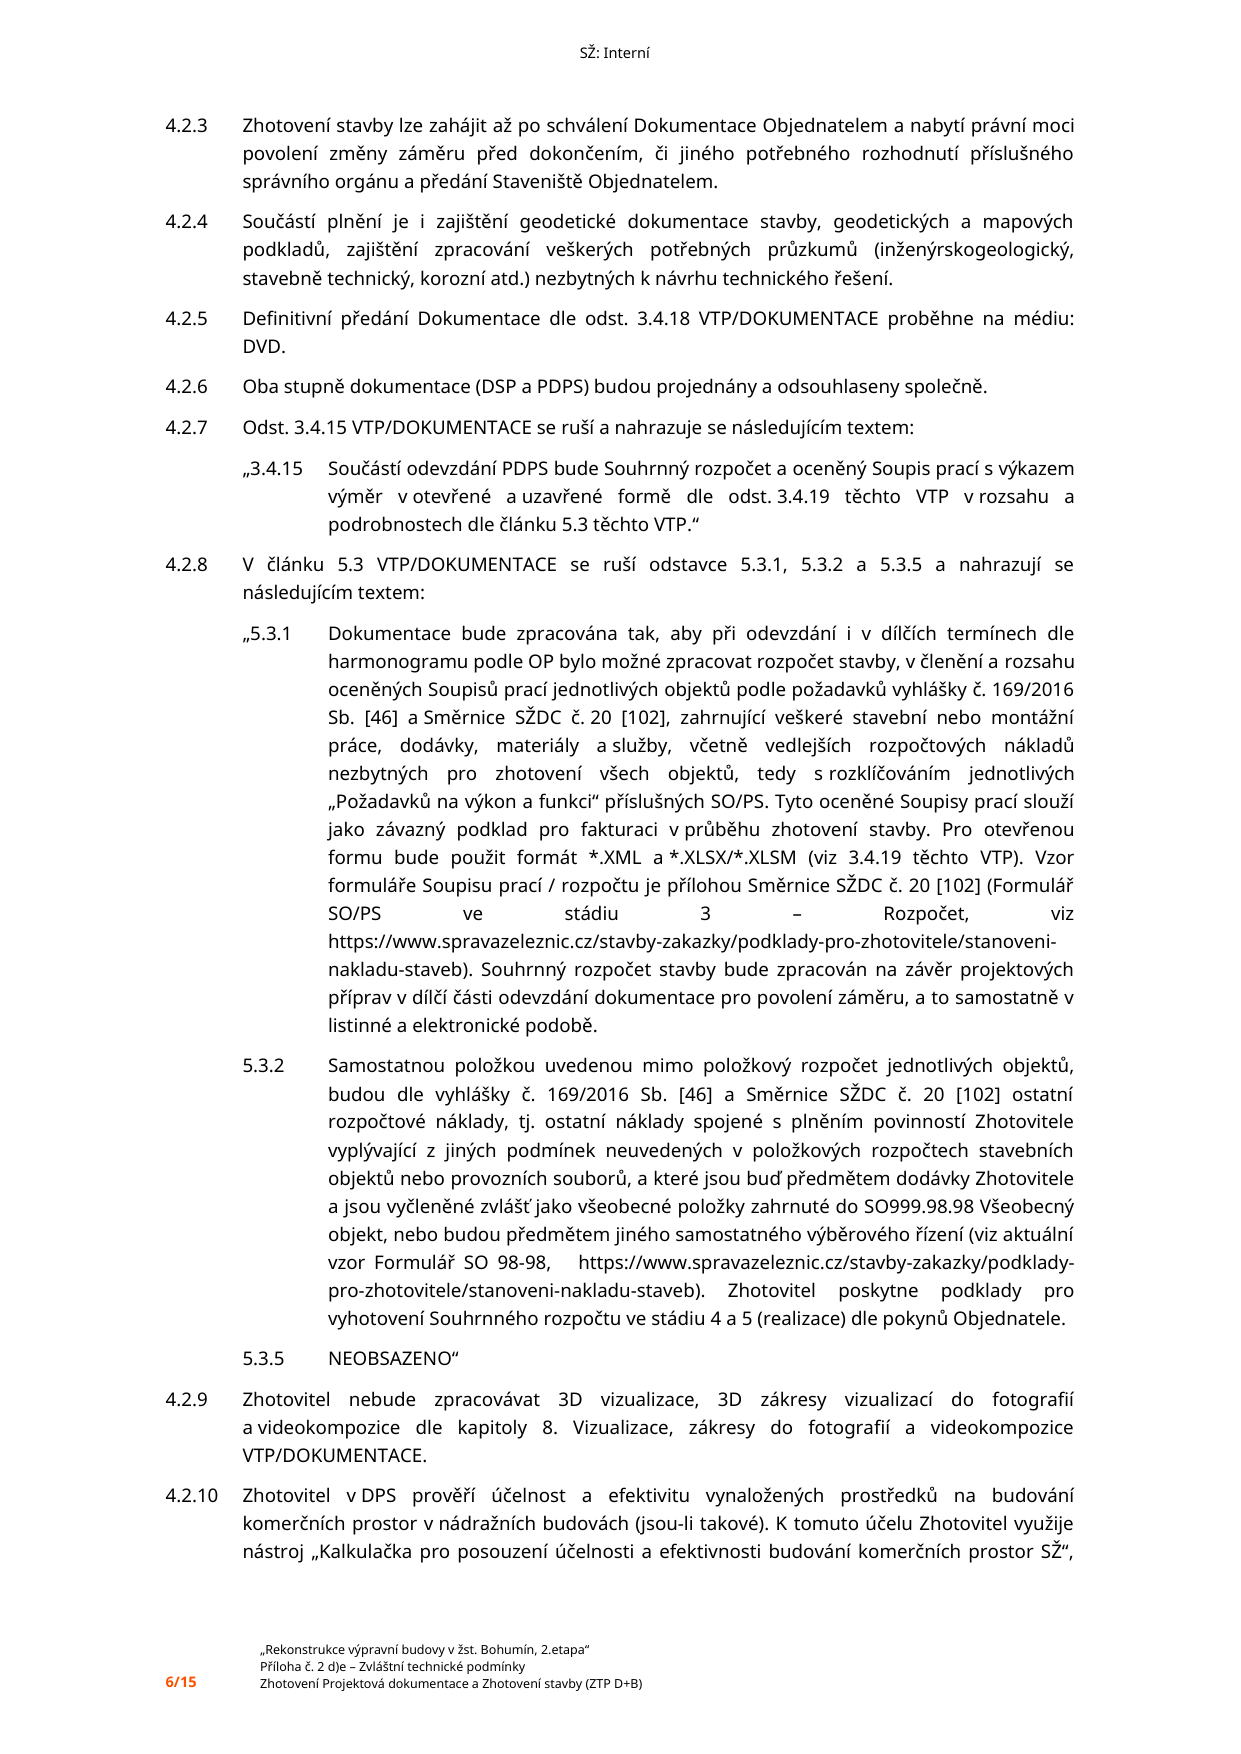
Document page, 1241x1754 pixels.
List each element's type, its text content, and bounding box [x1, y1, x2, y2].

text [165, 1483, 1075, 1564]
text Zhotovitel nebude zpracovávat 3D vizualizace, 3D zákresy vizualizací do fotografií a videokompozice dle kapitoly 8. Vizualizace, zákresy do fotografií a videokompozice VTP/DOKUMENTACE. [165, 1386, 1075, 1468]
text 5.3.2 Samostatnou položkou uvedenou mimo položkový rozpočet jednotlivých objektů, budou dle vyhlášky č. 169/2016 Sb. [46] a Směrnice SŽDC č. 20 [102] ostatní rozpočtové náklady, tj. ostatní náklady spojené s plněním povinností Zhotovitele vyplývající z jiných podmínek neuvedených v položkových rozpočtech stavebních objektů nebo provozních souborů, a které jsou buď předmětem dodávky Zhotovitele a jsou vyčleněné zvlášť jako všeobecné položky zahrnuté do SO999.98.98 Všeobecný objekt, nebo budou předmětem jiného samostatného výběrového řízení (viz aktuální vzor Formulář SO 98-98, https://www.spravazeleznic.cz/stavby-zakazky/podklady-pro-zhotovitele/stanoveni-nakladu-staveb). Zhotovitel poskytne podklady pro vyhotovení Souhrnného rozpočtu ve stádiu 4 a 5 (realizace) dle pokynů Objednatele. [242, 1053, 1075, 1331]
text Oba stupně dokumentace (DSP a PDPS) budou projednány a odsouhlaseny společně. [165, 374, 1075, 399]
text 5.3.5 NEOBSAZENO“ [242, 1346, 1075, 1371]
text Odst. 3.4.15 VTP/DOKUMENTACE se ruší a nahrazuje se následujícím textem: [165, 414, 1075, 440]
list V článku 5.3 VTP/DOKUMENTACE se ruší odstavce 5.3.1, 5.3.2 a 5.3.5 a nahrazují se následujícím textem: [165, 551, 1075, 605]
text Součástí plnění je i zajištění geodetické dokumentace stavby, geodetických a mapových podkladů, zajištění zpracování veškerých potřebných průzkumů (inženýrskogeologický, stavebně technický, korozní atd.) nezbytných k návrhu technického řešení. [165, 209, 1075, 290]
text „3.4.15 Součástí odevzdání PDPS bude Souhrnný rozpočet a oceněný Soupis prací s výkazem výměr v otevřené a uzavřené formě dle odst. 3.4.19 těchto VTP v rozsahu a podrobnostech dle článku 5.3 těchto VTP.“ [242, 455, 1075, 536]
text Definitivní předání Dokumentace dle odst. 3.4.18 VTP/DOKUMENTACE proběhne na médiu: DVD. [165, 305, 1075, 359]
text Zhotovení stavby lze zahájit až po schválení Dokumentace Objednatelem a nabytí právní moci povolení změny záměru před dokončením, či jiného potřebného rozhodnutí příslušného správního orgánu a předání Staveniště Objednatelem. [165, 112, 1075, 194]
text „5.3.1 Dokumentace bude zpracována tak, aby při odevzdání i v dílčích termínech dle harmonogramu podle OP bylo možné zpracovat rozpočet stavby, v členění a rozsahu oceněných Soupisů prací jednotlivých objektů podle požadavků vyhlášky č. 169/2016 Sb. [46] a Směrnice SŽDC č. 20 [102], zahrnující veškeré stavební nebo montážní práce, dodávky, materiály a služby, včetně vedlejších rozpočtových nákladů nezbytných pro zhotovení všech objektů, tedy s rozklíčováním jednotlivých „Požadavků na výkon a funkci“ příslušných SO/PS. Tyto oceněné Soupisy prací slouží jako závazný podklad pro fakturaci v průběhu zhotovení stavby. Pro otevřenou formu bude použit formát *.XML a *.XLSX/*.XLSM (viz 3.4.19 těchto VTP). Vzor formuláře Soupisu prací / rozpočtu je přílohou Směrnice SŽDC č. 20 [102] (Formulář SO/PS ve stádiu 3 – Rozpočet, viz https://www.spravazeleznic.cz/stavby-zakazky/podklady-pro-zhotovitele/stanoveni-nakladu-staveb). Souhrnný rozpočet stavby bude zpracován na závěr projektových příprav v dílčí části odevzdání dokumentace pro povolení záměru, a to samostatně v listinné a elektronické podobě. [242, 620, 1075, 1038]
